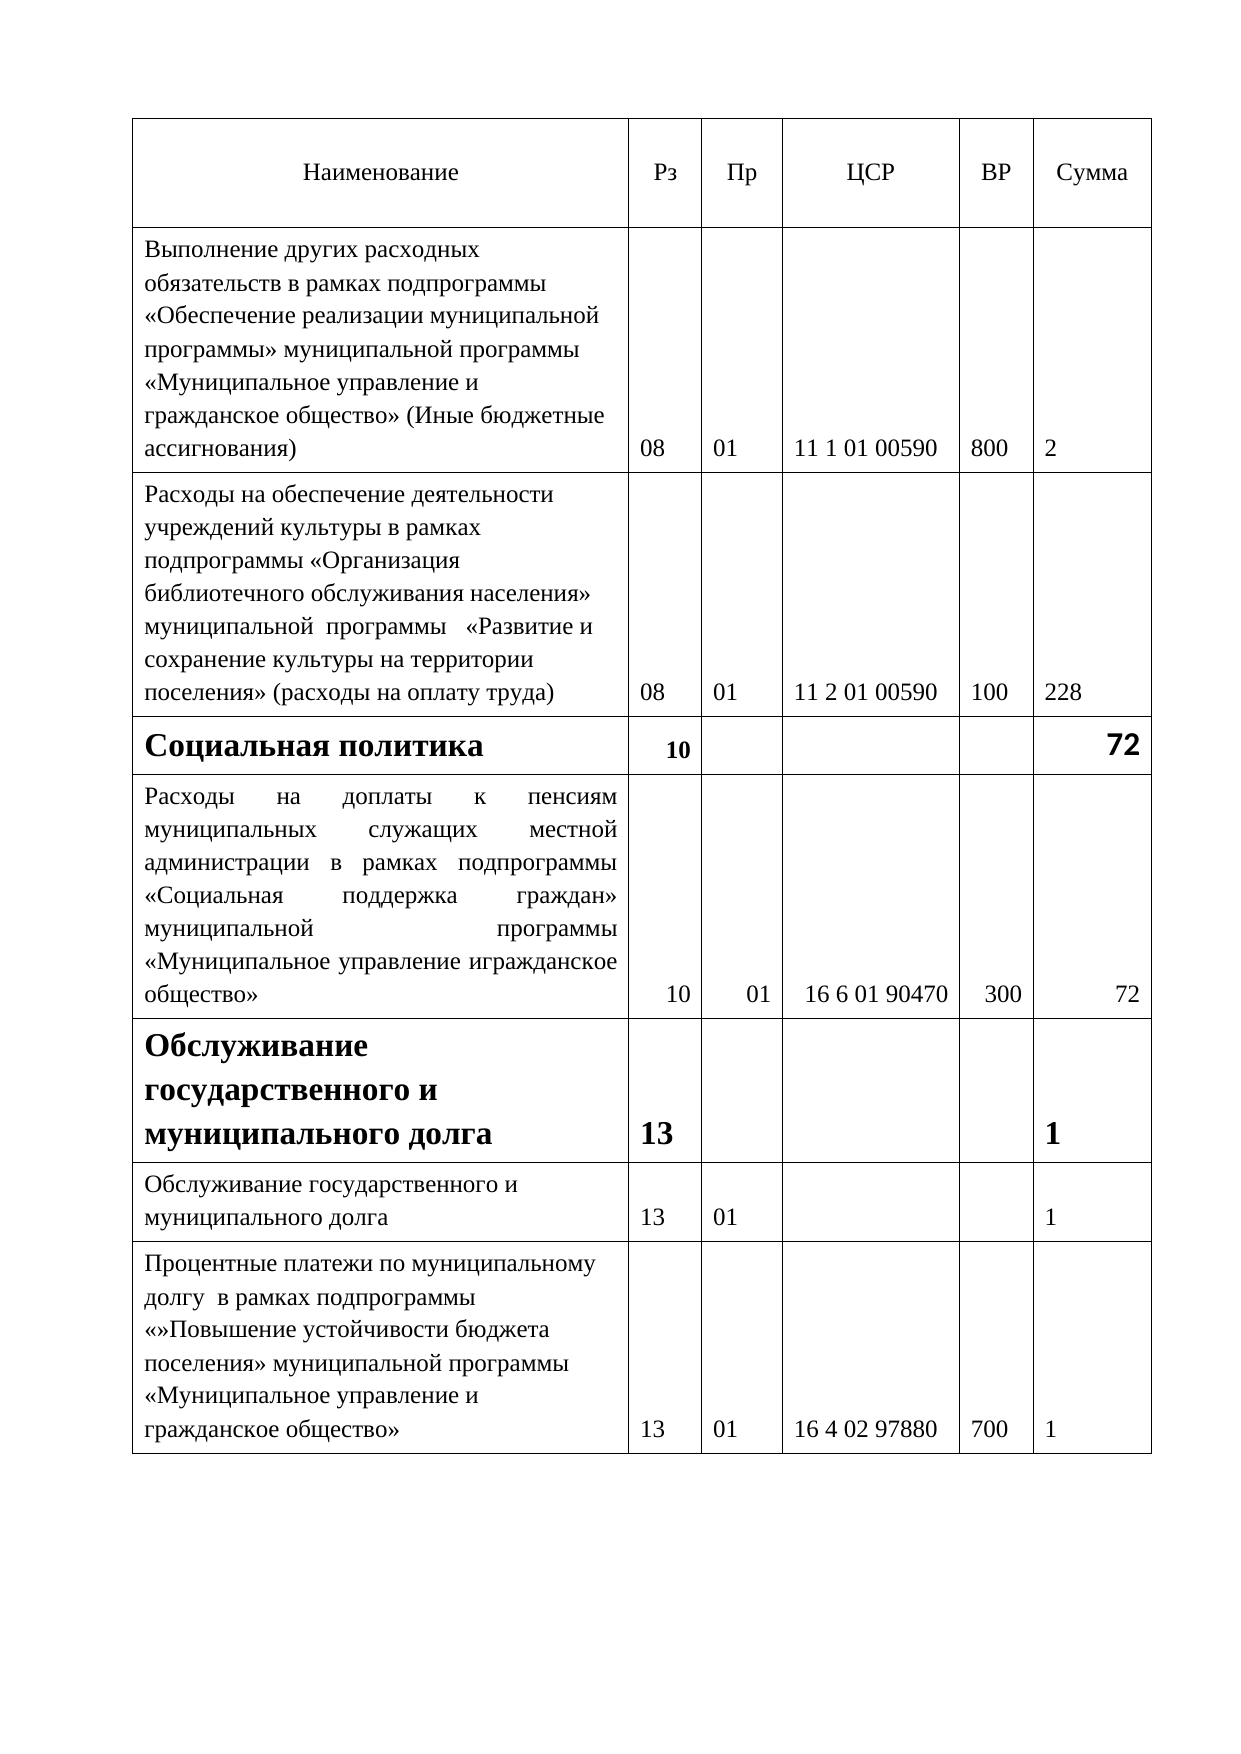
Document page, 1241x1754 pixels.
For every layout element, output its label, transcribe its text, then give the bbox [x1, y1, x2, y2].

table_cell 10 [629, 717, 701, 774]
table_cell Процентные платежи по муниципальному долгу в рамках подпрограммы «»Повышение устойчивости бюджета поселения» муниципальной программы «Муниципальное управление и гражданское общество» [133, 1242, 628, 1452]
table_cell 13 [629, 1019, 701, 1162]
table_cell 11 2 01 00590 [783, 473, 959, 716]
table_cell 16 6 01 90470 [783, 775, 959, 1018]
table_cell Выполнение других расходных обязательств в рамках подпрограммы «Обеспечение реализации муниципальной программы» муниципальной программы «Муниципальное управление и гражданское общество» (Иные бюджетные ассигнования) [133, 228, 628, 472]
table_header ВР [960, 119, 1033, 227]
table_cell 72 [1034, 775, 1151, 1018]
table_cell Расходы на доплаты к пенсиям муниципальных служащих местной администрации в рамках подпрограммы «Социальная поддержка граждан» муниципальной программы «Муниципальное управление игражданское общество» [133, 775, 628, 1018]
table_cell 2 [1034, 228, 1151, 472]
table_cell 10 [629, 775, 701, 1018]
table_cell [960, 717, 1033, 774]
table_cell 72 [1034, 717, 1151, 774]
table_cell 01 [702, 1163, 782, 1241]
table_cell [783, 717, 959, 774]
table_cell 300 [960, 775, 1033, 1018]
table_cell 100 [960, 473, 1033, 716]
table_cell [702, 717, 782, 774]
table_cell [960, 1019, 1033, 1162]
table_cell 08 [629, 228, 701, 472]
table_cell Расходы на обеспечение деятельности учреждений культуры в рамках подпрограммы «Организация библиотечного обслуживания населения» муниципальной программы «Развитие и сохранение культуры на территории поселения» (расходы на оплату труда) [133, 473, 628, 716]
table_cell 16 4 02 97880 [783, 1242, 959, 1452]
table_cell 13 [629, 1163, 701, 1241]
table_cell 800 [960, 228, 1033, 472]
table_cell Обслуживание государственного и муниципального долга [133, 1163, 628, 1241]
table_cell 01 [702, 228, 782, 472]
table_header ЦСР [783, 119, 959, 227]
table_cell [783, 1163, 959, 1241]
table_cell [960, 1163, 1033, 1241]
table_header Наименование [133, 119, 628, 227]
table_cell 01 [702, 473, 782, 716]
table_cell 228 [1034, 473, 1151, 716]
table_header Пр [702, 119, 782, 227]
table_cell 1 [1034, 1163, 1151, 1241]
table_cell Обслуживание государственного и муниципального долга [133, 1019, 628, 1162]
table_cell 01 [702, 1242, 782, 1452]
table_cell 13 [629, 1242, 701, 1452]
table_cell 11 1 01 00590 [783, 228, 959, 472]
table_cell 08 [629, 473, 701, 716]
table_header Сумма [1034, 119, 1151, 227]
table_cell 1 [1034, 1242, 1151, 1452]
table_cell Социальная политика [133, 717, 628, 774]
table_header Рз [629, 119, 701, 227]
table_cell [702, 1019, 782, 1162]
table_cell [783, 1019, 959, 1162]
table_cell 1 [1034, 1019, 1151, 1162]
table_cell 700 [960, 1242, 1033, 1452]
table_cell 01 [702, 775, 782, 1018]
